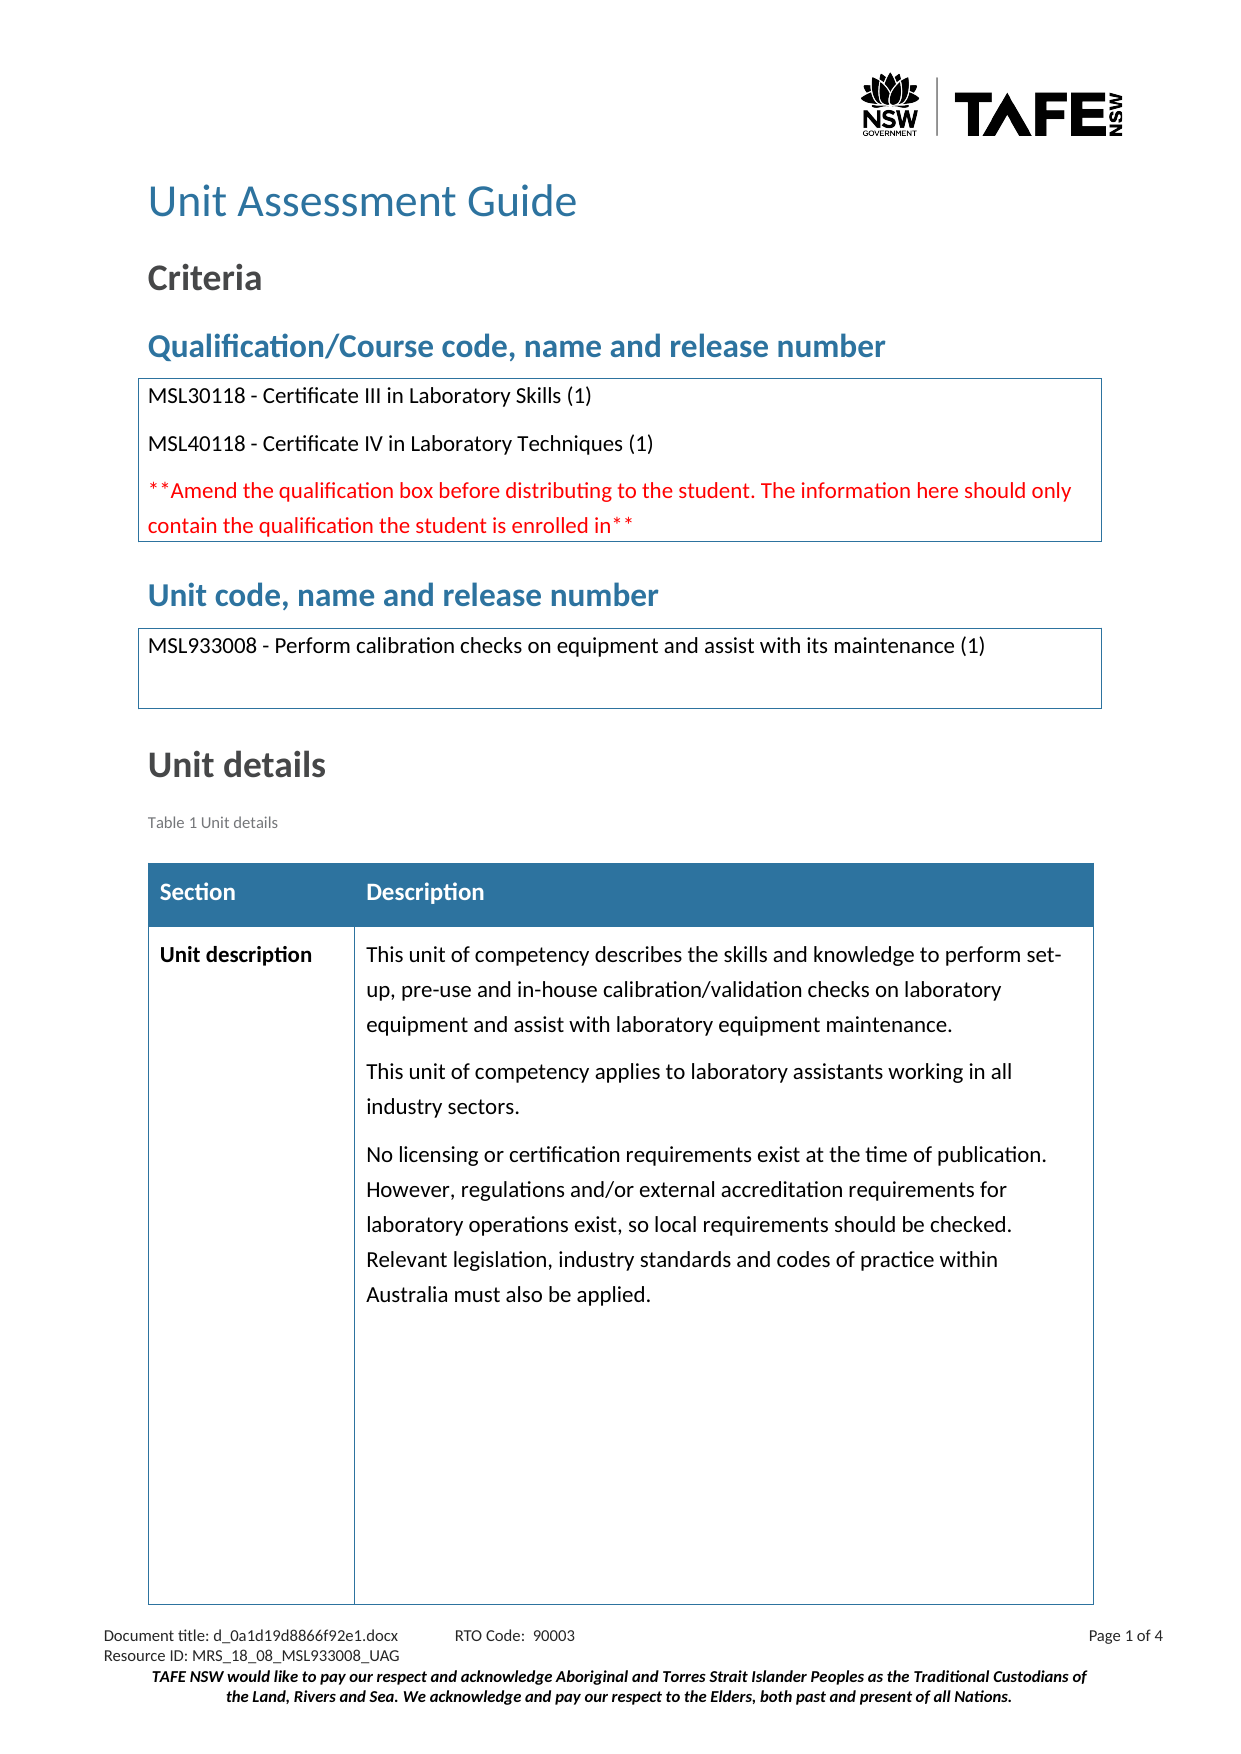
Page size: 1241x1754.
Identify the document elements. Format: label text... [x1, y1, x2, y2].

text MSL933008 - Perform calibration checks on equipment and assist with its maintenance (1) [139, 629, 1101, 659]
table_header Section [149, 864, 354, 926]
table_cell This unit of competency describes the skills and knowledge to perform set-up, pre-use and in-house calibration/validation checks on laboratory equipment and assist with laboratory equipment maintenance. This unit of competency applies to laboratory assistants working in all industry sectors. No licensing or certification requirements exist at the time of publication. However, regulations and/or external accreditation requirements for laboratory operations exist, so local requirements should be checked. Relevant legislation, industry standards and codes of practice within Australia must also be applied. [355, 927, 1093, 1604]
subtitle Unit Assessment Guide [148, 167, 1092, 229]
text MSL40118 - Certificate IV in Laboratory Techniques (1) [139, 426, 1101, 457]
subtitle Criteria [148, 254, 1092, 300]
table_header Description [355, 864, 1093, 926]
picture [861, 71, 1123, 137]
text MSL30118 - Certificate III in Laboratory Skills (1) [139, 379, 1101, 409]
text **Amend the qualification box before distributing to the student. The information here should only contain the qualification the student is enrolled in** [139, 473, 1101, 541]
table_cell Unit description [149, 927, 354, 1604]
text Table 1 Unit details [148, 812, 1092, 832]
subtitle Unit details [148, 741, 1092, 787]
subtitle Qualification/Course code, name and release number [148, 325, 1092, 366]
subtitle Unit code, name and release number [148, 574, 1092, 615]
